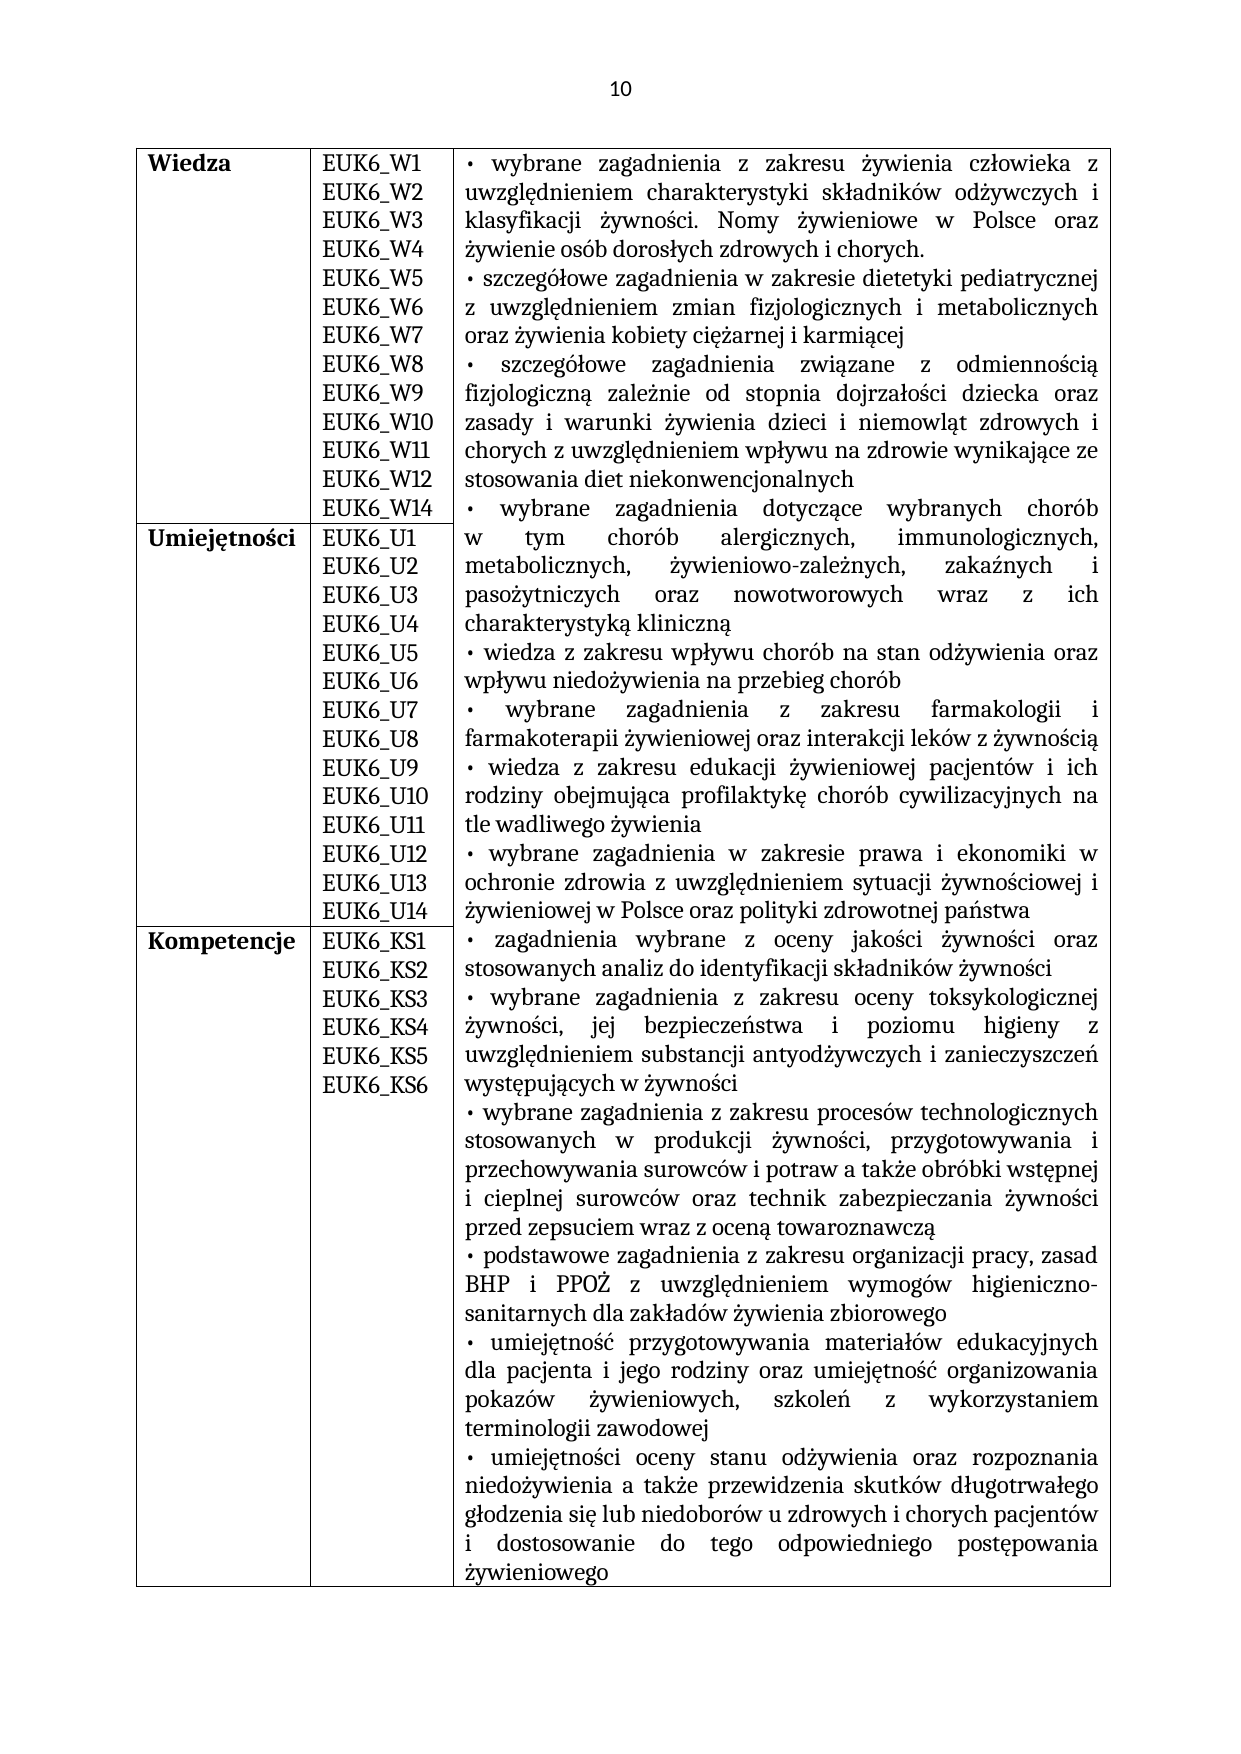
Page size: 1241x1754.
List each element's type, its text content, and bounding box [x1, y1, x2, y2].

table_cell Kompetencje [137, 927, 310, 1586]
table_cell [311, 927, 453, 1586]
table_cell EUK6_W1 EUK6_W2 EUK6_W3 EUK6_W4 EUK6_W5 EUK6_W6 EUK6_W7 EUK6_W8 EUK6_W9 EUK6_W10 EUK6_W11 EUK6_W12 EUK6_W14 [311, 149, 453, 522]
table_cell Umiejętności [137, 524, 310, 926]
table_cell Wiedza [137, 149, 310, 522]
table_cell • wybrane zagadnienia z zakresu żywienia człowieka z uwzględnieniem charakterystyki składników odżywczych i klasyfikacji żywności. Nomy żywieniowe w Polsce oraz żywienie osób dorosłych zdrowych i chorych. • szczegółowe zagadnienia w zakresie dietetyki pediatrycznej z uwzględnieniem zmian fizjologicznych i metabolicznych oraz żywienia kobiety ciężarnej i karmiącej • szczegółowe zagadnienia związane z odmiennością fizjologiczną zależnie od stopnia dojrzałości dziecka oraz zasady i warunki żywienia dzieci i niemowląt zdrowych i chorych z uwzględnieniem wpływu na zdrowie wynikające ze stosowania diet niekonwencjonalnych • wybrane zagadnienia dotyczące wybranych chorób w tym chorób alergicznych, immunologicznych, metabolicznych, żywieniowo-zależnych, zakaźnych i pasożytniczych oraz nowotworowych wraz z ich charakterystyką kliniczną • wiedza z zakresu wpływu chorób na stan odżywienia oraz wpływu niedożywienia na przebieg chorób • wybrane zagadnienia z zakresu farmakologii i farmakoterapii żywieniowej oraz interakcji leków z żywnością • wiedza z zakresu edukacji żywieniowej pacjentów i ich rodziny obejmująca profilaktykę chorób cywilizacyjnych na tle wadliwego żywienia • wybrane zagadnienia w zakresie prawa i ekonomiki w ochronie zdrowia z uwzględnieniem sytuacji żywnościowej i żywieniowej w Polsce oraz polityki zdrowotnej państwa • zagadnienia wybrane z oceny jakości żywności oraz stosowanych analiz do identyfikacji składników żywności • wybrane zagadnienia z zakresu oceny toksykologicznej żywności, jej bezpieczeństwa i poziomu higieny z uwzględnieniem substancji antyodżywczych i zanieczyszczeń występujących w żywności • wybrane zagadnienia z zakresu procesów technologicznych stosowanych w produkcji żywności, przygotowywania i przechowywania surowców i potraw a także obróbki wstępnej i cieplnej surowców oraz technik zabezpieczania żywności przed zepsuciem wraz z oceną towaroznawczą • podstawowe zagadnienia z zakresu organizacji pracy, zasad BHP i PPOŻ z uwzględnieniem wymogów higieniczno-sanitarnych dla zakładów żywienia zbiorowego • umiejętność przygotowywania materiałów edukacyjnych dla pacjenta i jego rodziny oraz umiejętność organizowania pokazów żywieniowych, szkoleń z wykorzystaniem terminologii zawodowej • umiejętności oceny stanu odżywienia oraz rozpoznania niedożywienia a także przewidzenia skutków długotrwałego głodzenia się lub niedoborów u zdrowych i chorych pacjentów i dostosowanie do tego odpowiedniego postępowania żywieniowego • umiejętność wyliczenia średnioważonej normy żywienia i modelowej racji pokarmowej dla osób zdrowych i chorych w żywieniu zbiorowym • umiejętności analityczno - matematyczne oraz statystyczne wykorzystywane, m.in. w weryfikacji wyników badań laboratoryjnych w tym genetycznych w planowaniu jadłospisów • umiejętności przeprowadzenia wywiadu żywieniowego i opracowania indywidualnego planu żywieniowego dla osób zdrowych i chorych w różnym wieku • umiejętności stosowania oprogramowania komputerowego podstawowego i specjalistycznego, np. do planowania jadłospisów dla osób zdrowych i chorych w różnym wieku • umiejętności i kompetencje w zakresie przestrzegania norm i zasad etyki zawodowej w pracy z pacjentem i jego rodziną • kompetencje w zakresie doskonalenia zawodowego i organizacji pracy własnej [454, 149, 1110, 1586]
table_cell EUK6_U1 EUK6_U2 EUK6_U3 EUK6_U4 EUK6_U5 EUK6_U6 EUK6_U7 EUK6_U8 EUK6_U9 EUK6_U10 EUK6_U11 EUK6_U12 EUK6_U13 EUK6_U14 [311, 524, 453, 926]
